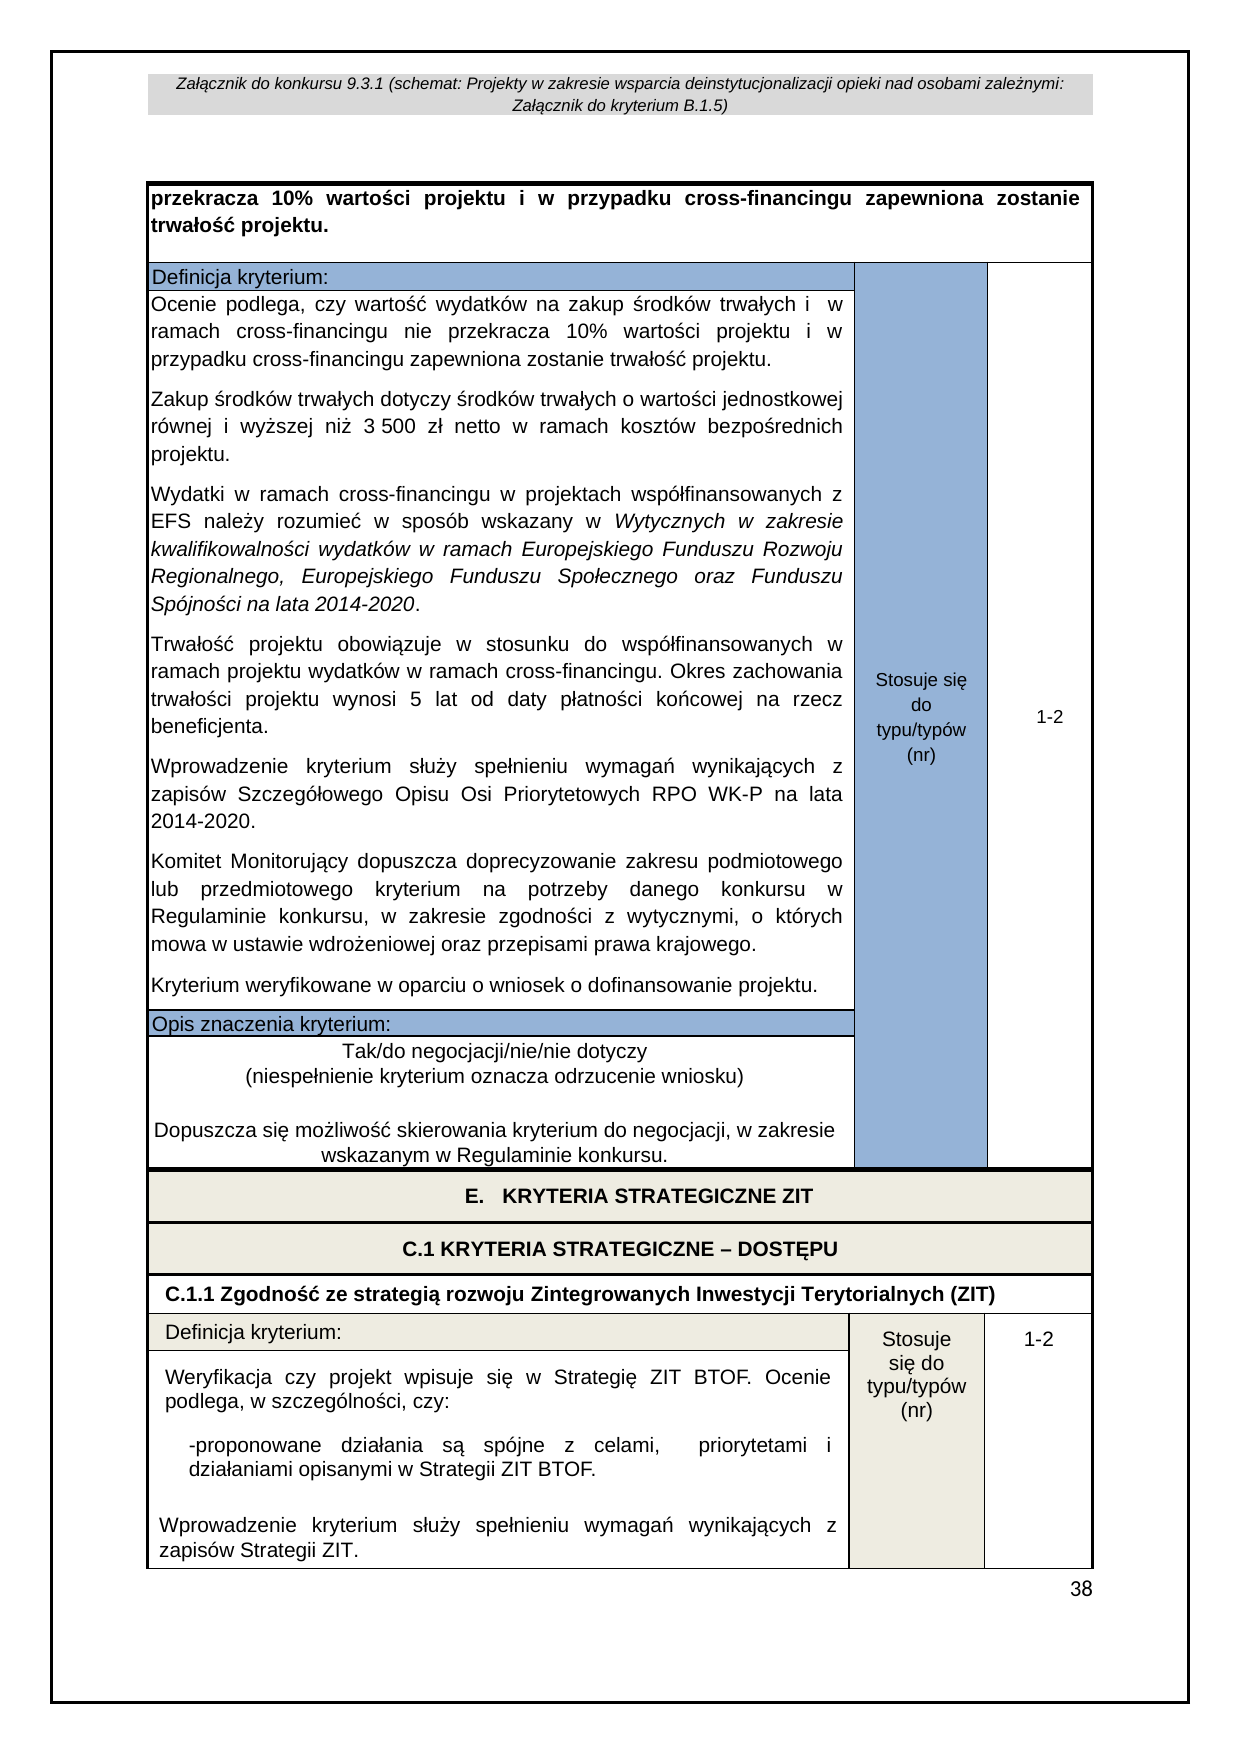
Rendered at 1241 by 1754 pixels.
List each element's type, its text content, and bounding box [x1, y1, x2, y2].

table_cell 1-2 [985, 1314, 1091, 1568]
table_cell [149, 1351, 848, 1568]
table_cell KRYTERIA STRATEGICZNE ZIT [149, 1172, 1091, 1221]
table_cell C.1.1 Zgodność ze strategią rozwoju Zintegrowanych Inwestycji Terytorialnych (ZIT) [149, 1276, 1091, 1312]
table_cell Stosuje się do typu/typów (nr) [850, 1314, 984, 1568]
table_cell C.1 KRYTERIA STRATEGICZNE – DOSTĘPU [149, 1224, 1091, 1273]
table_cell Definicja kryterium: [149, 1314, 848, 1350]
